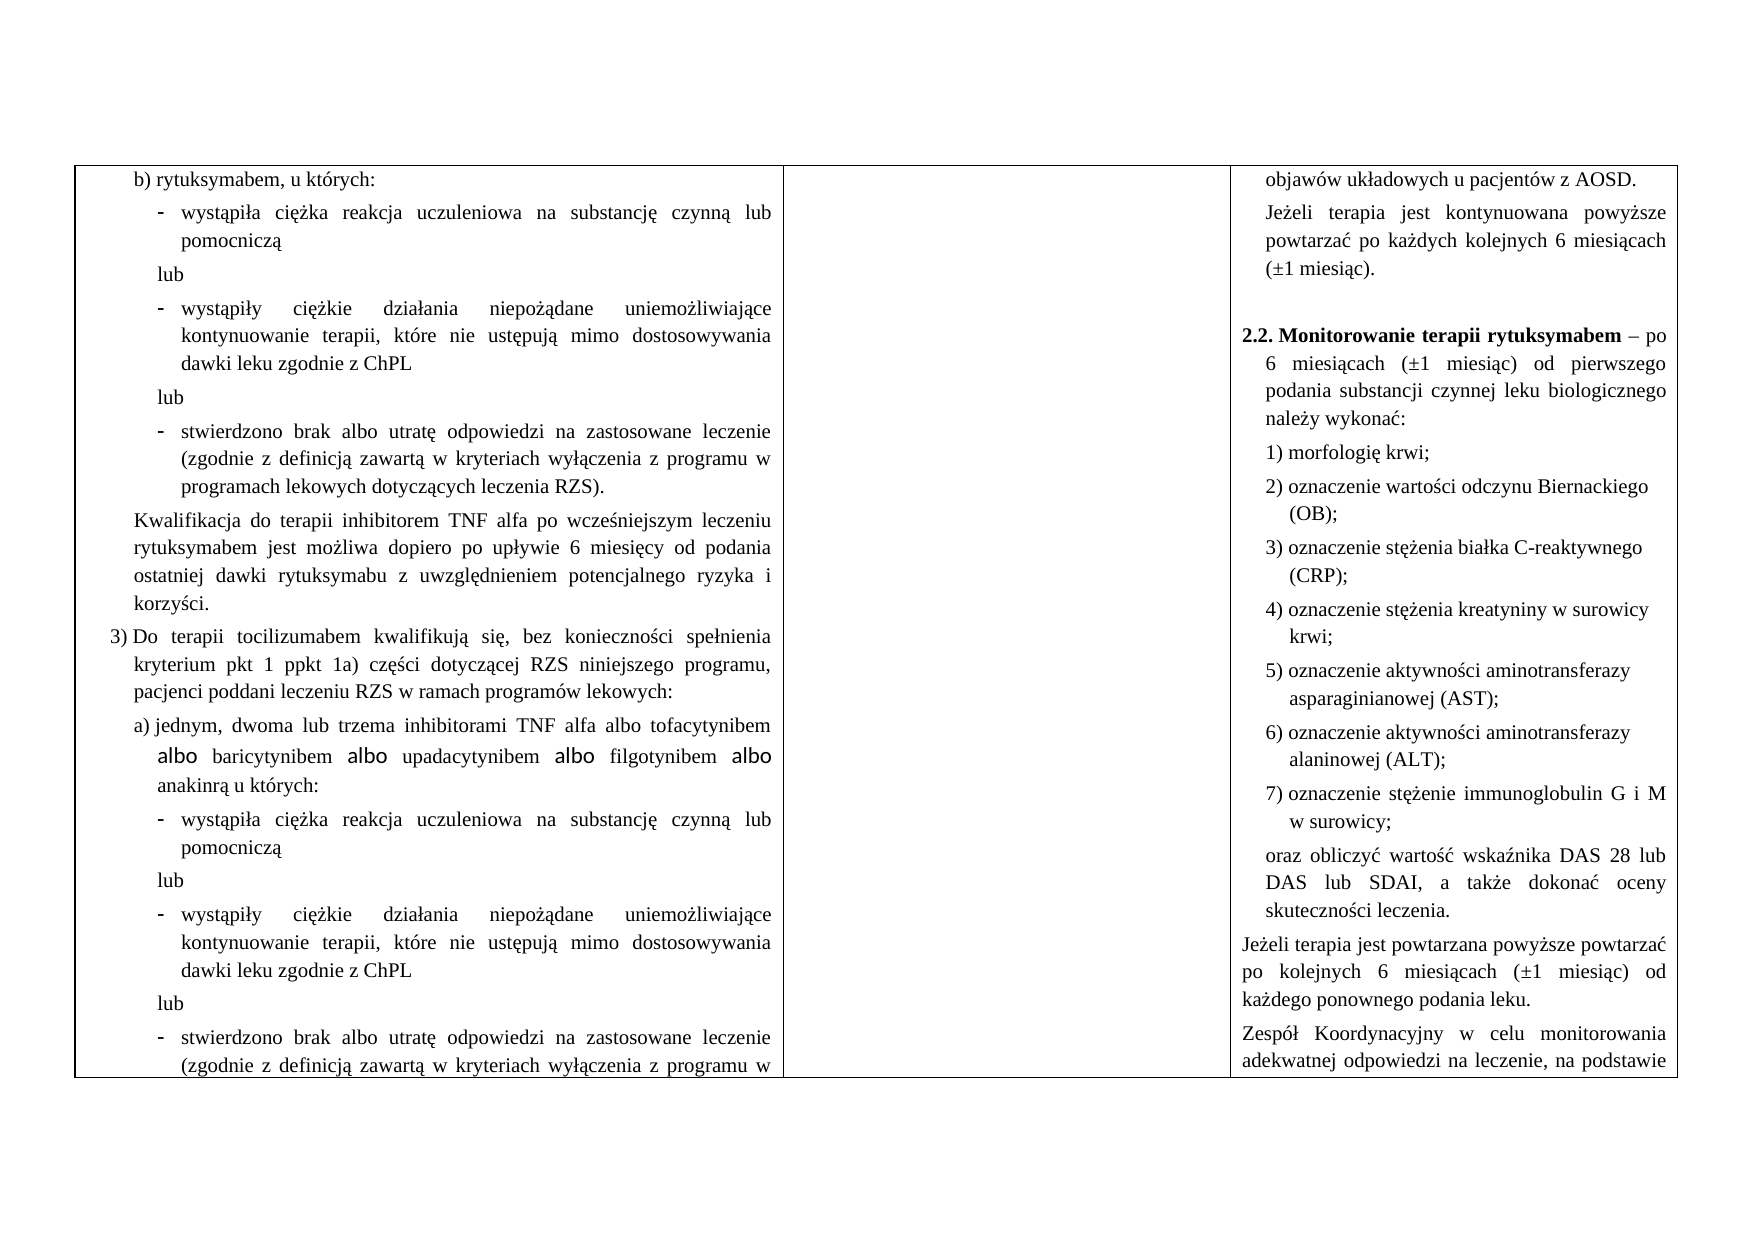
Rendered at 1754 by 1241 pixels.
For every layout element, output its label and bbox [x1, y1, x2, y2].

table_cell [76, 166, 783, 1077]
table_cell [784, 166, 1230, 1077]
table_cell [1231, 166, 1677, 1077]
